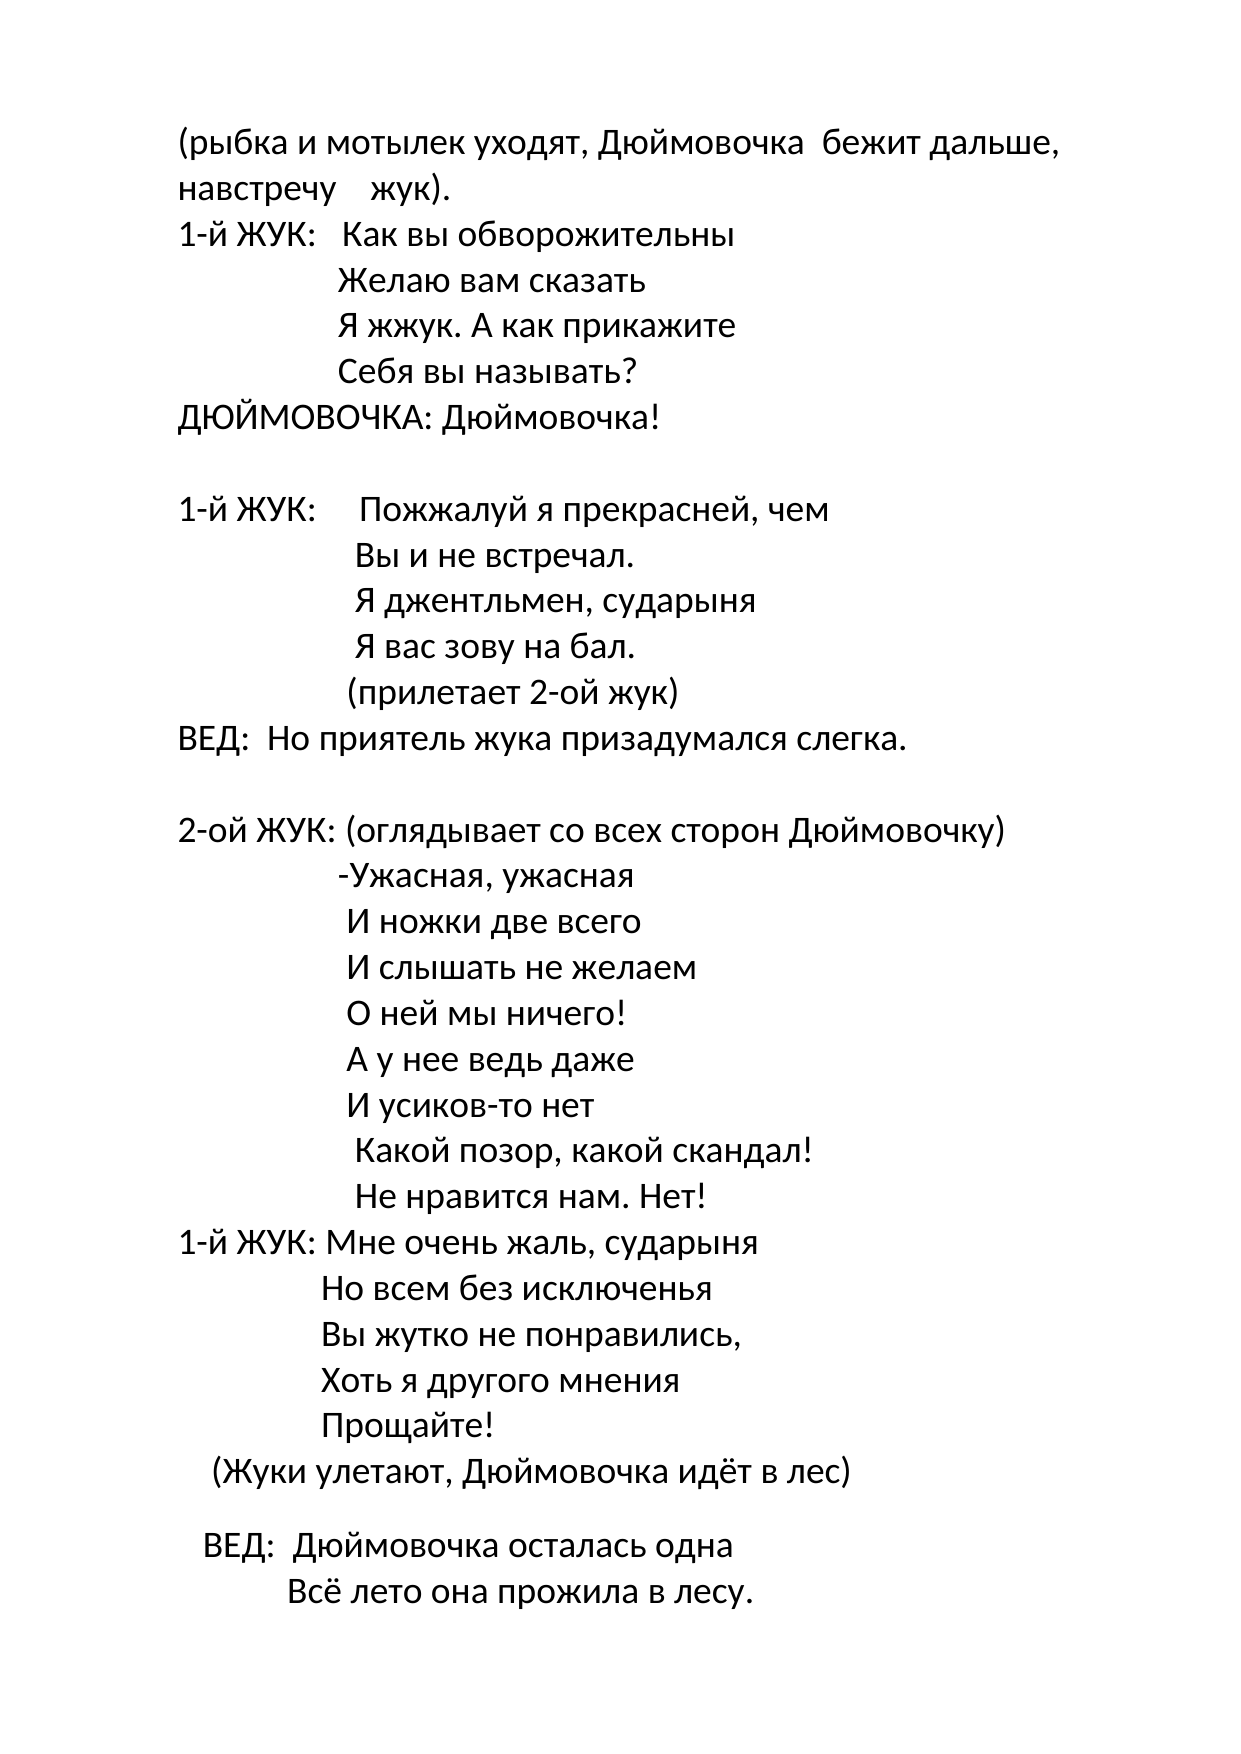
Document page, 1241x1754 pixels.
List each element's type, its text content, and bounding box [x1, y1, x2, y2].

text Я вас зову на бал. [177, 622, 1152, 668]
text (рыбка и мотылек уходят, Дюймовочка бежит дальше, навстречу жук). [177, 118, 1152, 210]
text -Ужасная, ужасная [177, 851, 1152, 897]
text Всё лето она прожила в лесу. [177, 1567, 1152, 1613]
text (прилетает 2-ой жук) [177, 668, 1152, 714]
text ВЕД: Дюймовочка осталась одна [177, 1521, 1152, 1567]
text 1-й ЖУК: Мне очень жаль, сударыня [177, 1218, 1152, 1264]
text Какой позор, какой скандал! [177, 1126, 1152, 1172]
text 2-ой ЖУК: (оглядывает со всех сторон Дюймовочку) [177, 806, 1152, 851]
text ВЕД: Но приятель жука призадумался слегка. [177, 714, 1152, 760]
text Хоть я другого мнения [177, 1356, 1152, 1401]
text 1-й ЖУК: Как вы обворожительны [177, 210, 1152, 256]
text Но всем без исключенья [177, 1264, 1152, 1310]
text И усиков-то нет [177, 1081, 1152, 1126]
text И ножки две всего [177, 897, 1152, 943]
text 1-й ЖУК: Пожжалуй я прекрасней, чем [177, 485, 1152, 531]
text И слышать не желаем [177, 943, 1152, 989]
text Вы жутко не понравились, [177, 1310, 1152, 1356]
text Не нравится нам. Нет! [177, 1172, 1152, 1218]
text Я джентльмен, сударыня [177, 576, 1152, 622]
text (Жуки улетают, Дюймовочка идёт в лес) [177, 1447, 1152, 1493]
text Себя вы называть? [177, 347, 1152, 393]
text ДЮЙМОВОЧКА: Дюймовочка! [177, 393, 1152, 439]
text О ней мы ничего! [177, 989, 1152, 1035]
text Вы и не встречал. [177, 531, 1152, 576]
text Прощайте! [177, 1401, 1152, 1447]
text Я жжук. А как прикажите [177, 301, 1152, 347]
text А у нее ведь даже [177, 1035, 1152, 1081]
text Желаю вам сказать [177, 256, 1152, 301]
